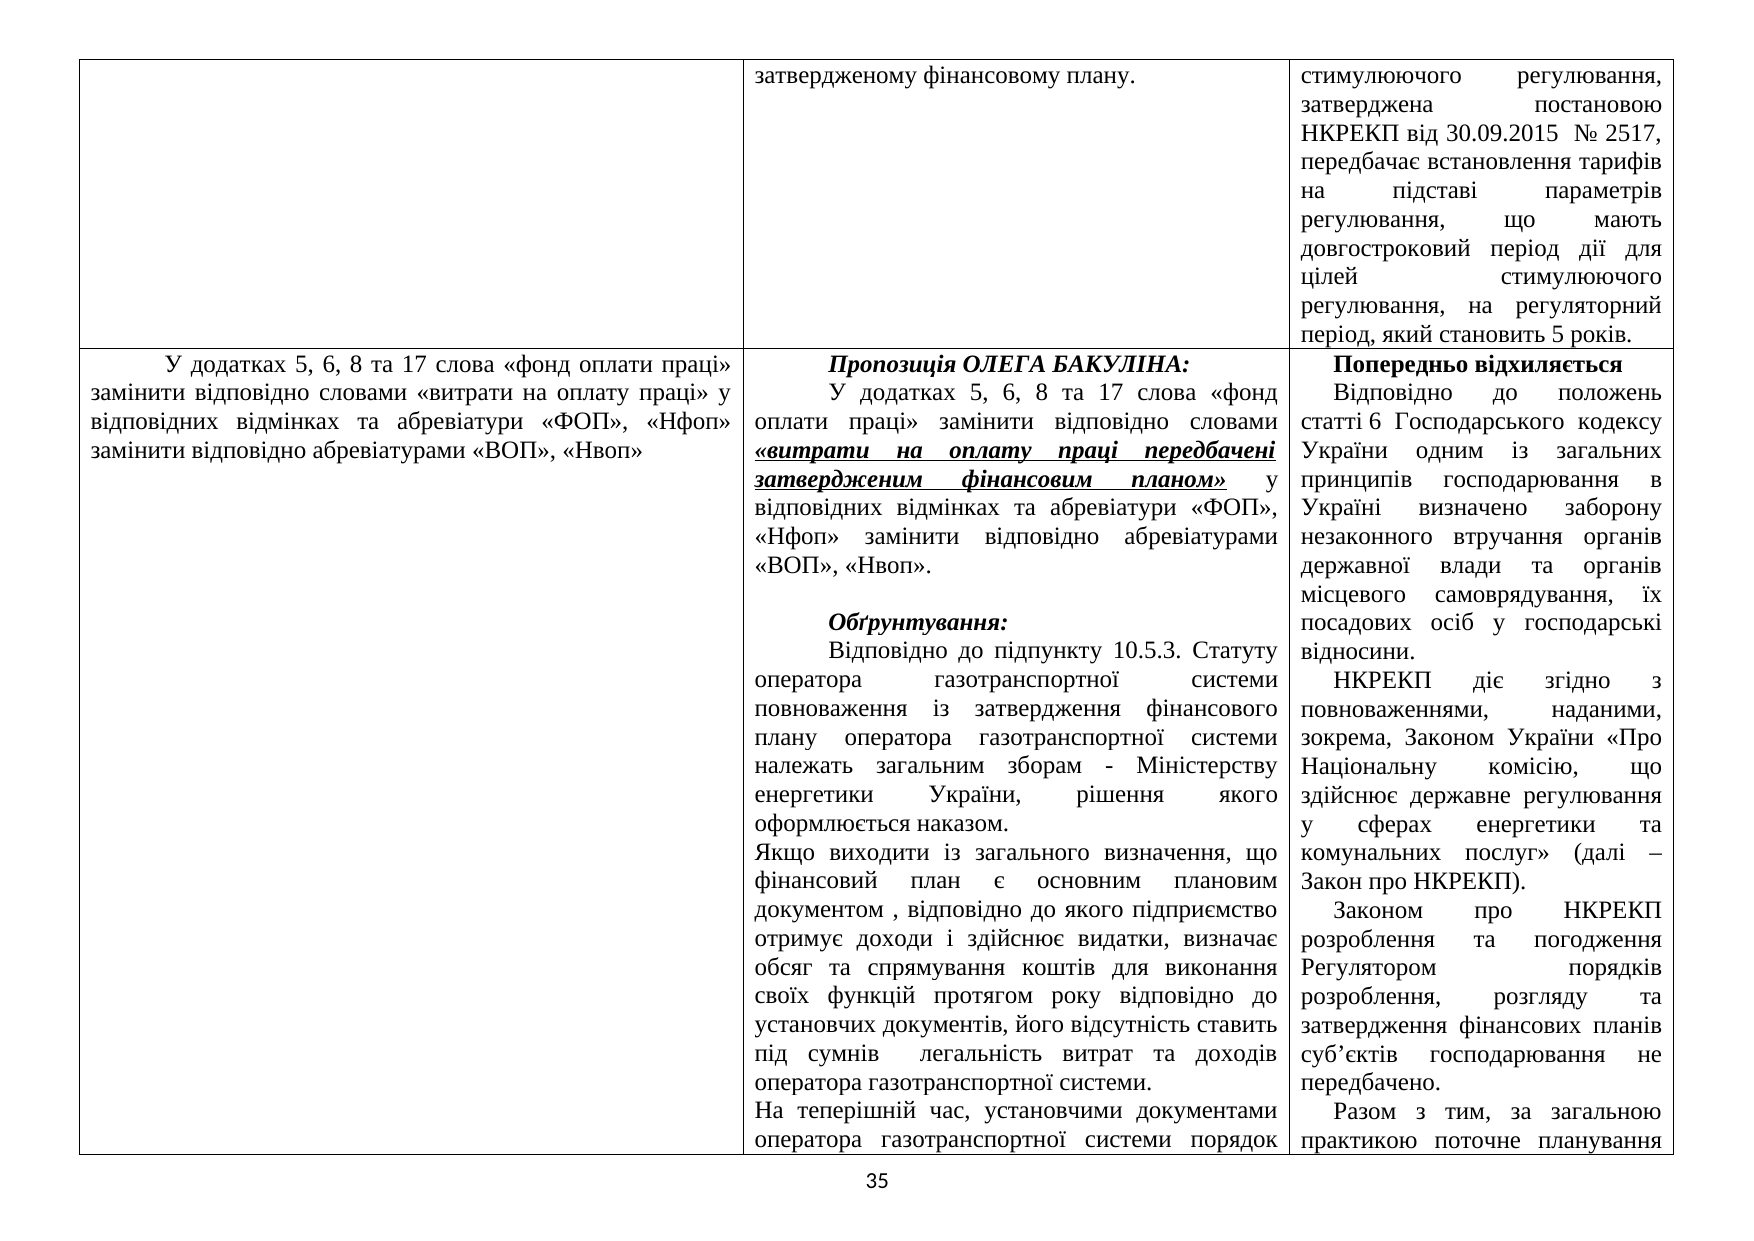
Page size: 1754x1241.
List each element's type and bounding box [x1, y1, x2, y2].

table_cell [80, 60, 743, 348]
table_cell [1290, 349, 1673, 1154]
table_cell [744, 60, 1289, 348]
table_cell [744, 349, 1289, 1154]
table_cell [1290, 60, 1673, 348]
table_cell [80, 349, 743, 1154]
